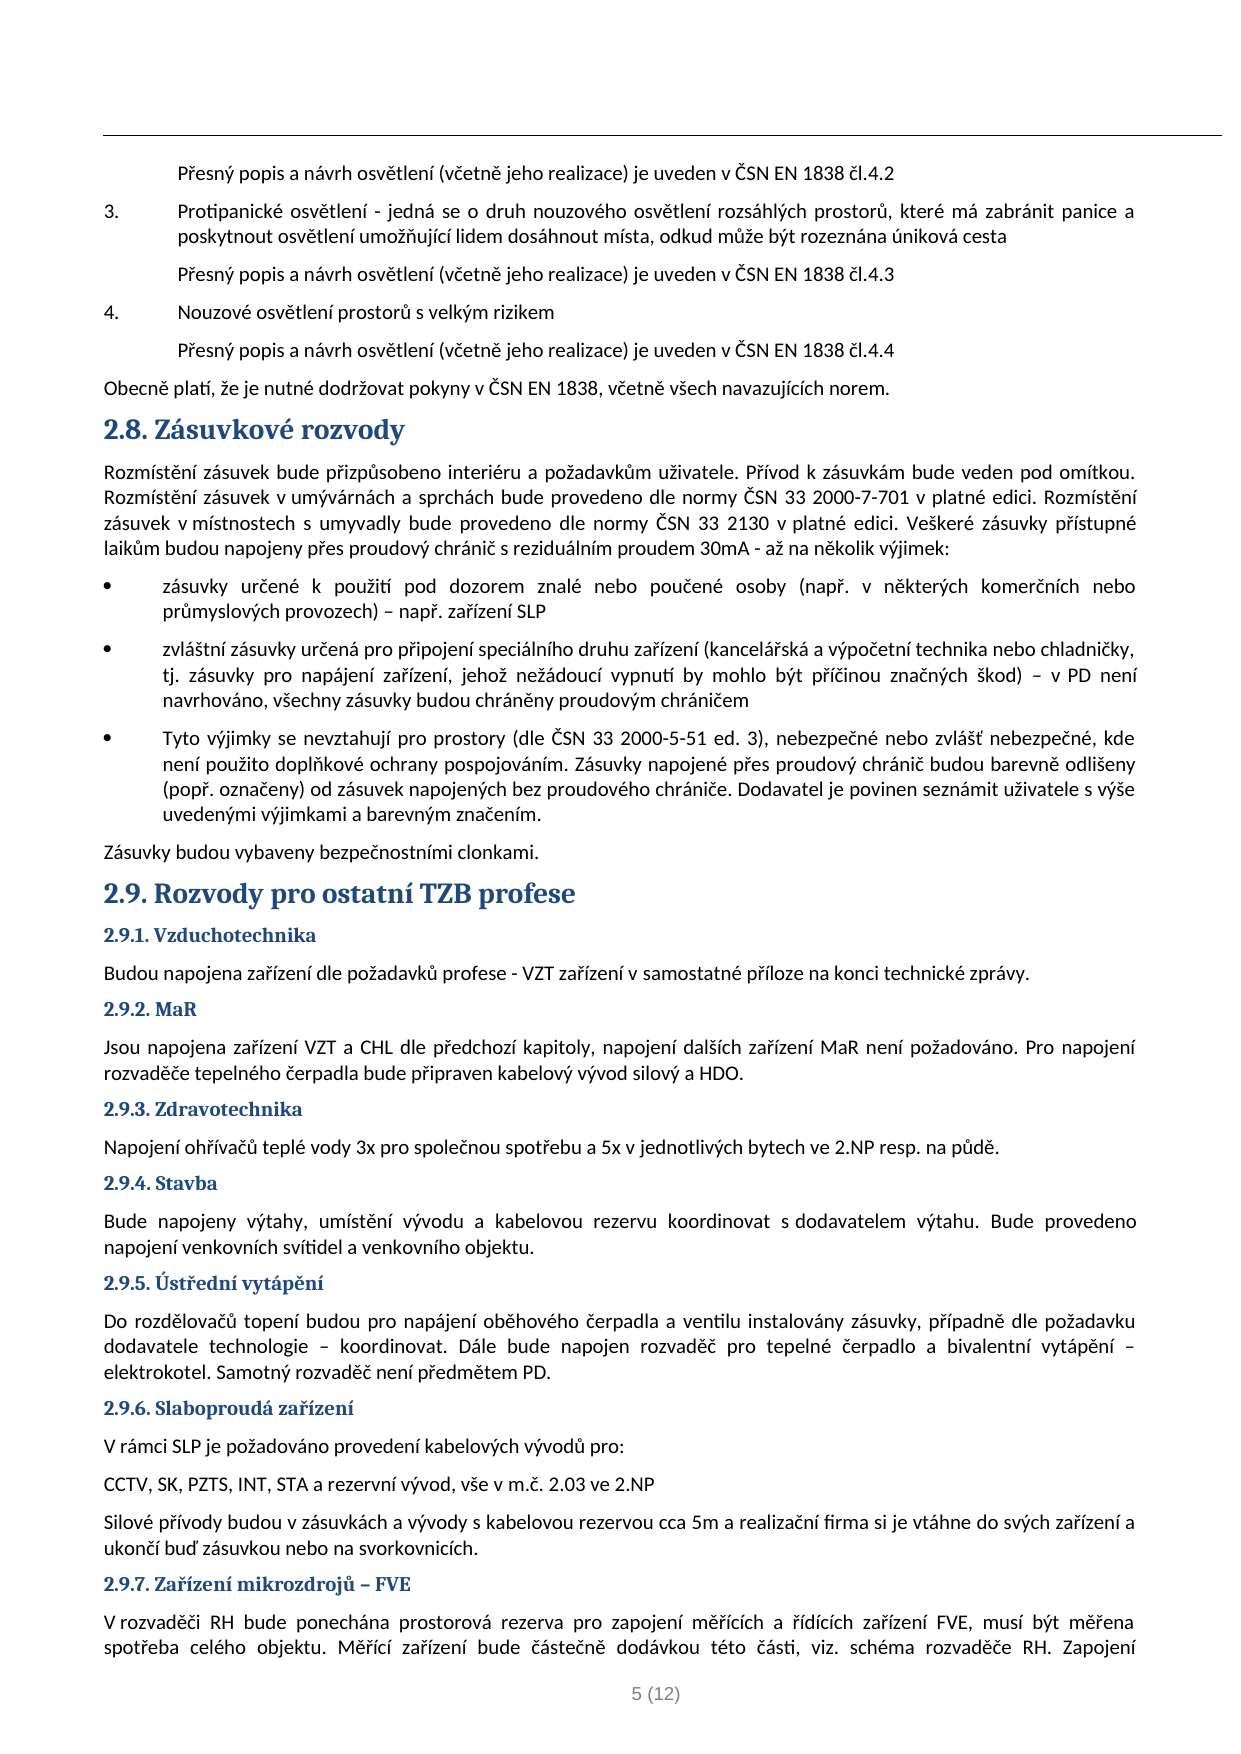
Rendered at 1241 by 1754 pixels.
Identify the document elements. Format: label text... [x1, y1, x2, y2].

text Napojení ohřívačů teplé vody 3x pro společnou spotřebu a 5x v jednotlivých bytech ve 2.NP resp. na půdě. [103, 1134, 1137, 1159]
subtitle Stavba [103, 1172, 1137, 1196]
list zvláštní zásuvky určená pro připojení speciálního druhu zařízení (kancelářská a výpočetní technika nebo chladničky, tj. zásuvky pro napájení zařízení, jehož nežádoucí vypnutí by mohlo být příčinou značných škod) – v PD není navrhováno, všechny zásuvky budou chráněny proudovým chráničem [103, 637, 1137, 713]
subtitle Zásuvkové rozvody [103, 413, 1137, 447]
list Protipanické osvětlení - jedná se o druh nouzového osvětlení rozsáhlých prostorů, které má zabránit panice a poskytnout osvětlení umožňující lidem dosáhnout místa, odkud může být rozeznána úniková cesta [103, 198, 1137, 249]
text Přesný popis a návrh osvětlení (včetně jeho realizace) je uveden v ČSN EN 1838 čl.4.4 [103, 337, 1137, 363]
subtitle MaR [103, 998, 1137, 1022]
text Přesný popis a návrh osvětlení (včetně jeho realizace) je uveden v ČSN EN 1838 čl.4.2 [103, 160, 1137, 186]
text Bude napojeny výtahy, umístění vývodu a kabelovou rezervu koordinovat s dodavatelem výtahu. Bude provedeno napojení venkovních svítidel a venkovního objektu. [103, 1208, 1137, 1259]
text Silové přívody budou v zásuvkách a vývody s kabelovou rezervou cca 5m a realizační firma si je vtáhne do svých zařízení a ukončí buď zásuvkou nebo na svorkovnicích. [103, 1509, 1137, 1560]
subtitle Rozvody pro ostatní TZB profese [103, 877, 1137, 911]
list zásuvky určené k použití pod dozorem znalé nebo poučené osoby (např. v některých komerčních nebo průmyslových provozech) – např. zařízení SLP [103, 573, 1137, 624]
list Nouzové osvětlení prostorů s velkým rizikem [103, 299, 1137, 325]
text V rámci SLP je požadováno provedení kabelových vývodů pro: [103, 1433, 1137, 1459]
text Budou napojena zařízení dle požadavků profese - VZT zařízení v samostatné příloze na konci technické zprávy. [103, 960, 1137, 985]
text Do rozdělovačů topení budou pro napájení oběhového čerpadla a ventilu instalovány zásuvky, případně dle požadavku dodavatele technologie – koordinovat. Dále bude napojen rozvaděč pro tepelné čerpadlo a bivalentní vytápění – elektrokotel. Samotný rozvaděč není předmětem PD. [103, 1308, 1137, 1384]
text Přesný popis a návrh osvětlení (včetně jeho realizace) je uveden v ČSN EN 1838 čl.4.3 [103, 261, 1137, 287]
subtitle Slaboproudá zařízení [103, 1397, 1137, 1421]
text Zásuvky budou vybaveny bezpečnostními clonkami. [103, 839, 1137, 865]
text Jsou napojena zařízení VZT a CHL dle předchozí kapitoly, napojení dalších zařízení MaR není požadováno. Pro napojení rozvaděče tepelného čerpadla bude připraven kabelový vývod silový a HDO. [103, 1034, 1137, 1085]
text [103, 1609, 1137, 1660]
subtitle Vzduchotechnika [103, 923, 1137, 947]
text Rozmístění zásuvek bude přizpůsobeno interiéru a požadavkům uživatele. Přívod k zásuvkám bude veden pod omítkou. Rozmístění zásuvek v umývárnách a sprchách bude provedeno dle normy ČSN 33 2000-7-701 v platné edici. Rozmístění zásuvek v místnostech s umyvadly bude provedeno dle normy ČSN 33 2130 v platné edici. Veškeré zásuvky přístupné laikům budou napojeny přes proudový chránič s reziduálním proudem 30mA - až na několik výjimek: [103, 459, 1137, 561]
subtitle Zařízení mikrozdrojů – FVE [103, 1573, 1137, 1597]
subtitle Ústřední vytápění [103, 1272, 1137, 1296]
subtitle Zdravotechnika [103, 1098, 1137, 1122]
list Tyto výjimky se nevztahují pro prostory (dle ČSN 33 2000-5-51 ed. 3), nebezpečné nebo zvlášť nebezpečné, kde není použito doplňkové ochrany pospojováním. Zásuvky napojené přes proudový chránič budou barevně odlišeny (popř. označeny) od zásuvek napojených bez proudového chrániče. Dodavatel je povinen seznámit uživatele s výše uvedenými výjimkami a barevným značením. [103, 725, 1137, 827]
text CCTV, SK, PZTS, INT, STA a rezervní vývod, vše v m.č. 2.03 ve 2.NP [103, 1471, 1137, 1497]
text Obecně platí, že je nutné dodržovat pokyny v ČSN EN 1838, včetně všech navazujících norem. [103, 375, 1137, 401]
